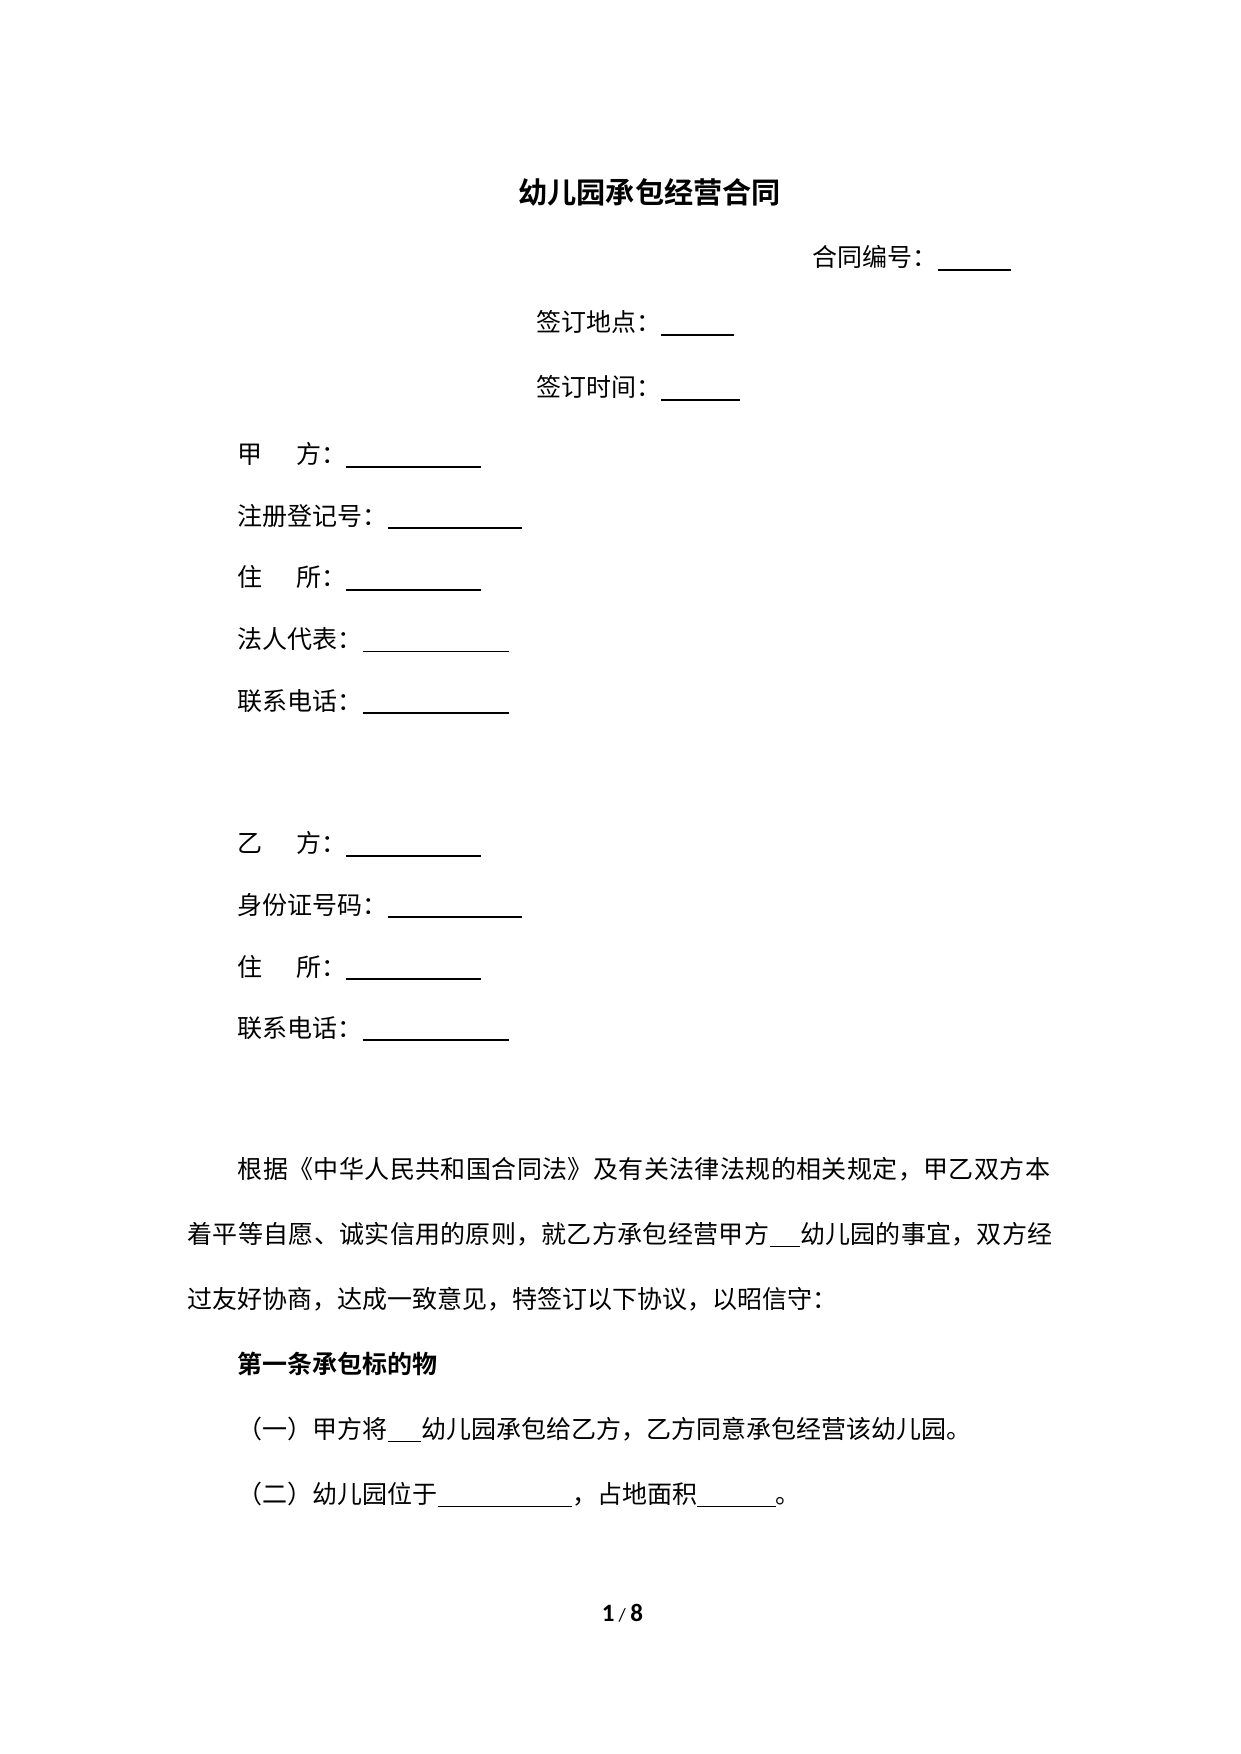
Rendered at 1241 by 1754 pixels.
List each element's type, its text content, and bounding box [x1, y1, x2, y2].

text 住 所： [187, 558, 1053, 594]
text 根据《中华人民共和国合同法》及有关法律法规的相关规定，甲乙双方本着平等自愿、诚实信用的原则，就乙方承包经营甲方 幼儿园的事宜，双方经过友好协商，达成一致意见，特签订以下协议，以昭信守： [187, 1135, 1053, 1330]
text 注册登记号： [187, 496, 1053, 533]
text 合同编号： [187, 223, 1053, 288]
text 法人代表： [187, 619, 1053, 656]
text 签订地点： [187, 288, 1053, 353]
text （一）甲方将 幼儿园承包给乙方，乙方同意承包经营该幼儿园。 [187, 1395, 1053, 1460]
text 联系电话： [187, 681, 1053, 717]
text 甲 方： [187, 435, 1053, 471]
text 签订时间： [187, 353, 1053, 418]
text 身份证号码： [187, 885, 1053, 922]
text 住 所： [187, 947, 1053, 983]
text 联系电话： [187, 1008, 1053, 1045]
text 幼儿园承包经营合同 [187, 158, 1053, 223]
text 乙 方： [187, 824, 1053, 860]
text 第一条承包标的物 [187, 1330, 1053, 1395]
text （二）幼儿园位于 ，占地面积 。 [187, 1460, 1053, 1525]
